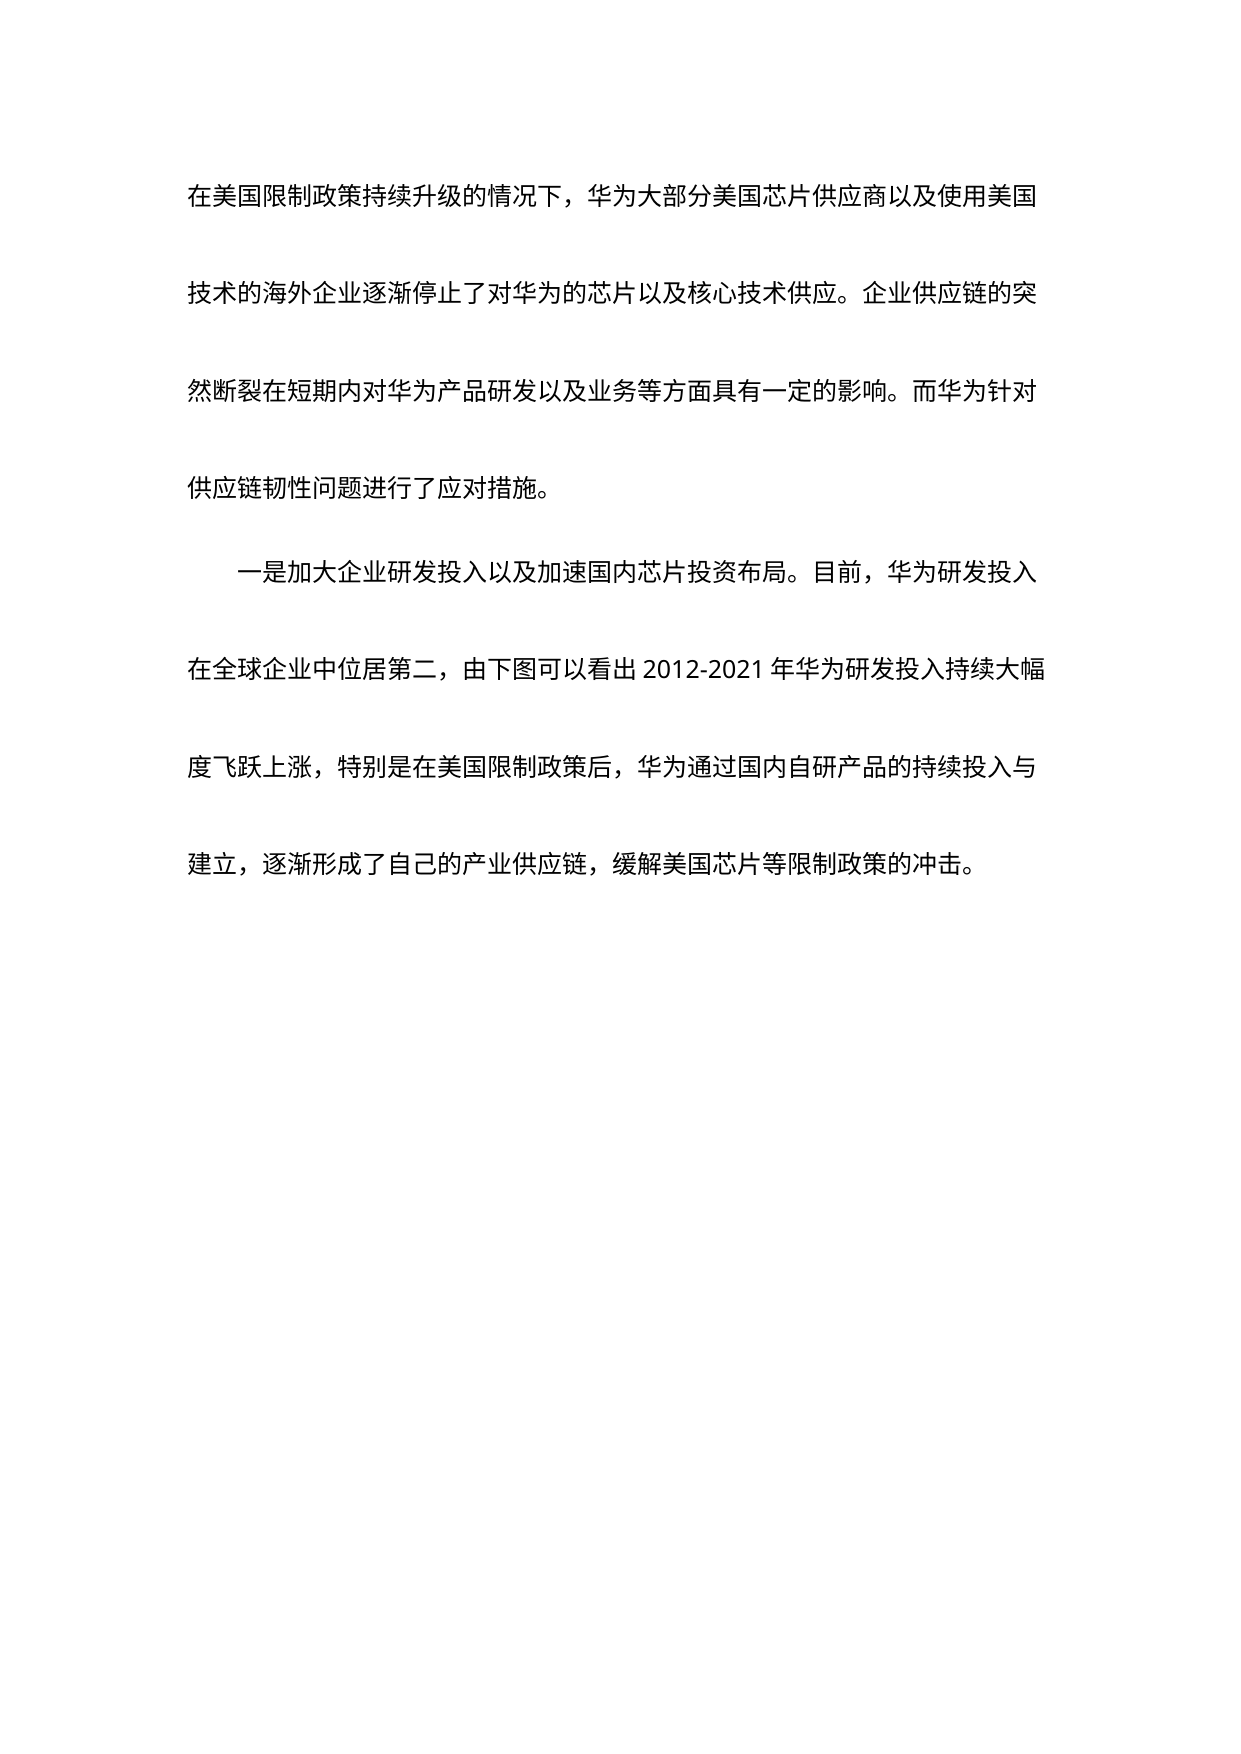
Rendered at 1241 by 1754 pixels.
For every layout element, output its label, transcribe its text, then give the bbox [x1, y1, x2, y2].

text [187, 162, 1053, 519]
text 一是加大企业研发投入以及加速国内芯片投资布局。目前，华为研发投入在全球企业中位居第二，由下图可以看出2012-2021年华为研发投入持续大幅度飞跃上涨，特别是在美国限制政策后，华为通过国内自研产品的持续投入与建立，逐渐形成了自己的产业供应链，缓解美国芯片等限制政策的冲击。 [187, 538, 1053, 895]
